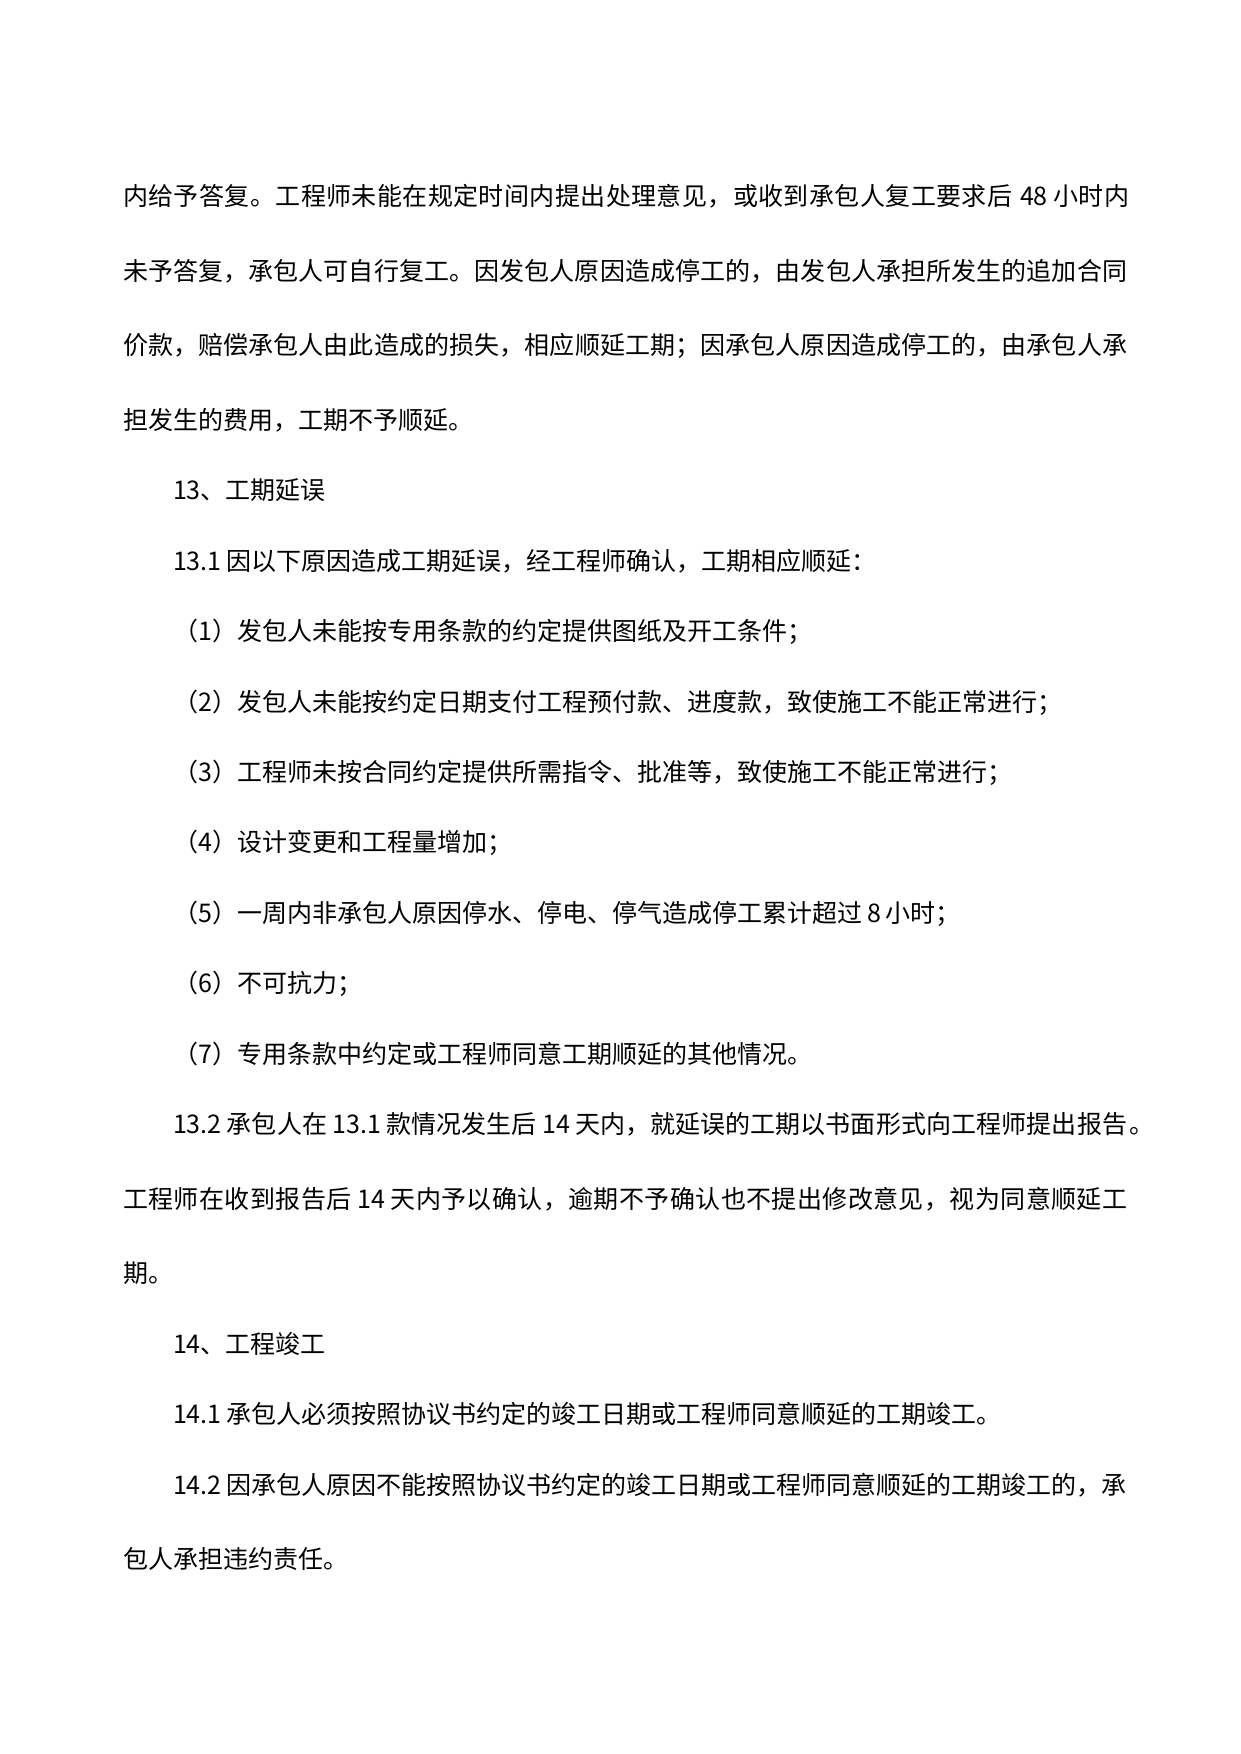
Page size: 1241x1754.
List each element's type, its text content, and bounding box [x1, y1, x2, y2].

text （3）工程师未按合同约定提供所需指令、批准等，致使施工不能正常进行； [123, 738, 1129, 803]
text （2）发包人未能按约定日期支付工程预付款、进度款，致使施工不能正常进行； [123, 668, 1129, 733]
text 13、工期延误 [123, 456, 1129, 521]
text 14、工程竣工 [123, 1310, 1129, 1375]
text 13.1因以下原因造成工期延误，经工程师确认，工期相应顺延： [123, 527, 1129, 592]
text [123, 162, 1129, 451]
text （1）发包人未能按专用条款的约定提供图纸及开工条件； [123, 597, 1129, 662]
text 13.2承包人在13.1款情况发生后14天内，就延误的工期以书面形式向工程师提出报告。工程师在收到报告后14天内予以确认，逾期不予确认也不提出修改意见，视为同意顺延工期。 [123, 1090, 1129, 1304]
text 14.1承包人必须按照协议书约定的竣工日期或工程师同意顺延的工期竣工。 [123, 1380, 1129, 1445]
text （4）设计变更和工程量增加； [123, 808, 1129, 873]
text （6）不可抗力； [123, 949, 1129, 1014]
text （7）专用条款中约定或工程师同意工期顺延的其他情况。 [123, 1020, 1129, 1085]
text （5）一周内非承包人原因停水、停电、停气造成停工累计超过8小时； [123, 879, 1129, 944]
text 14.2因承包人原因不能按照协议书约定的竣工日期或工程师同意顺延的工期竣工的，承包人承担违约责任。 [123, 1451, 1129, 1591]
